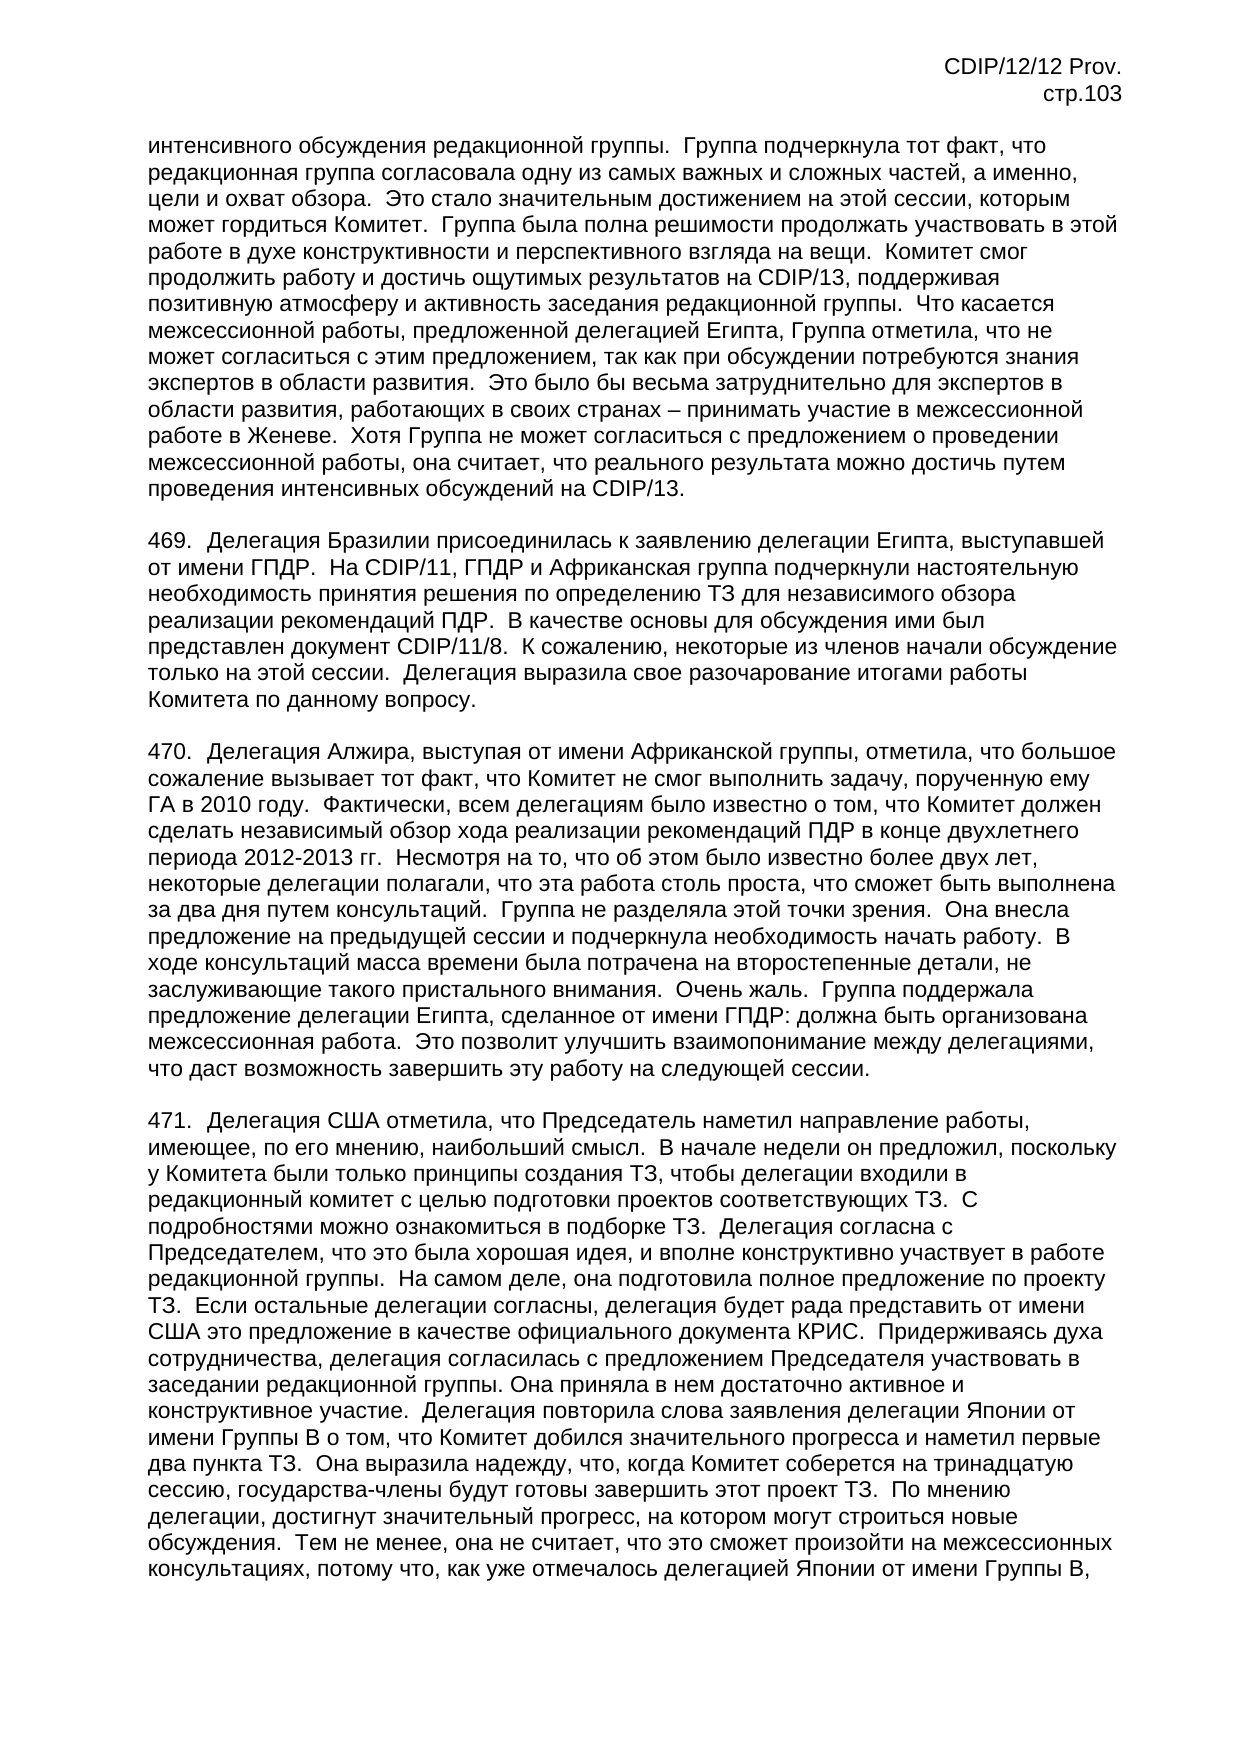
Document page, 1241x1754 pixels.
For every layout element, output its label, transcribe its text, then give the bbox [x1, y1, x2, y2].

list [148, 1107, 1122, 1582]
list Делегация Алжира, выступая от имени Африканской группы, отметила, что большое сожаление вызывает тот факт, что Комитет не смог выполнить задачу, порученную ему ГА в 2010 году. Фактически, всем делегациям было известно о том, что Комитет должен сделать независимый обзор хода реализации рекомендаций ПДР в конце двухлетнего периода 2012-2013 гг. Несмотря на то, что об этом было известно более двух лет, некоторые делегации полагали, что эта работа столь проста, что сможет быть выполнена за два дня путем консультаций. Группа не разделяла этой точки зрения. Она внесла предложение на предыдущей сессии и подчеркнула необходимость начать работу. В ходе консультаций масса времени была потрачена на второстепенные детали, не заслуживающие такого пристального внимания. Очень жаль. Группа поддержала предложение делегации Египта, сделанное от имени ГПДР: должна быть организована межсессионная работа. Это позволит улучшить взаимопонимание между делегациями, что даст возможность завершить эту работу на следующей сессии. [148, 738, 1122, 1081]
list Делегация Бразилии присоединилась к заявлению делегации Египта, выступавшей от имени ГПДР. На CDIP/11, ГПДР и Африканская группа подчеркнули настоятельную необходимость принятия решения по определению ТЗ для независимого обзора реализации рекомендаций ПДР. В качестве основы для обсуждения ими был представлен документ CDIP/11/8. К сожалению, некоторые из членов начали обсуждение только на этой сессии. Делегация выразила свое разочарование итогами работы Комитета по данному вопросу. [148, 527, 1122, 712]
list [148, 132, 1122, 501]
